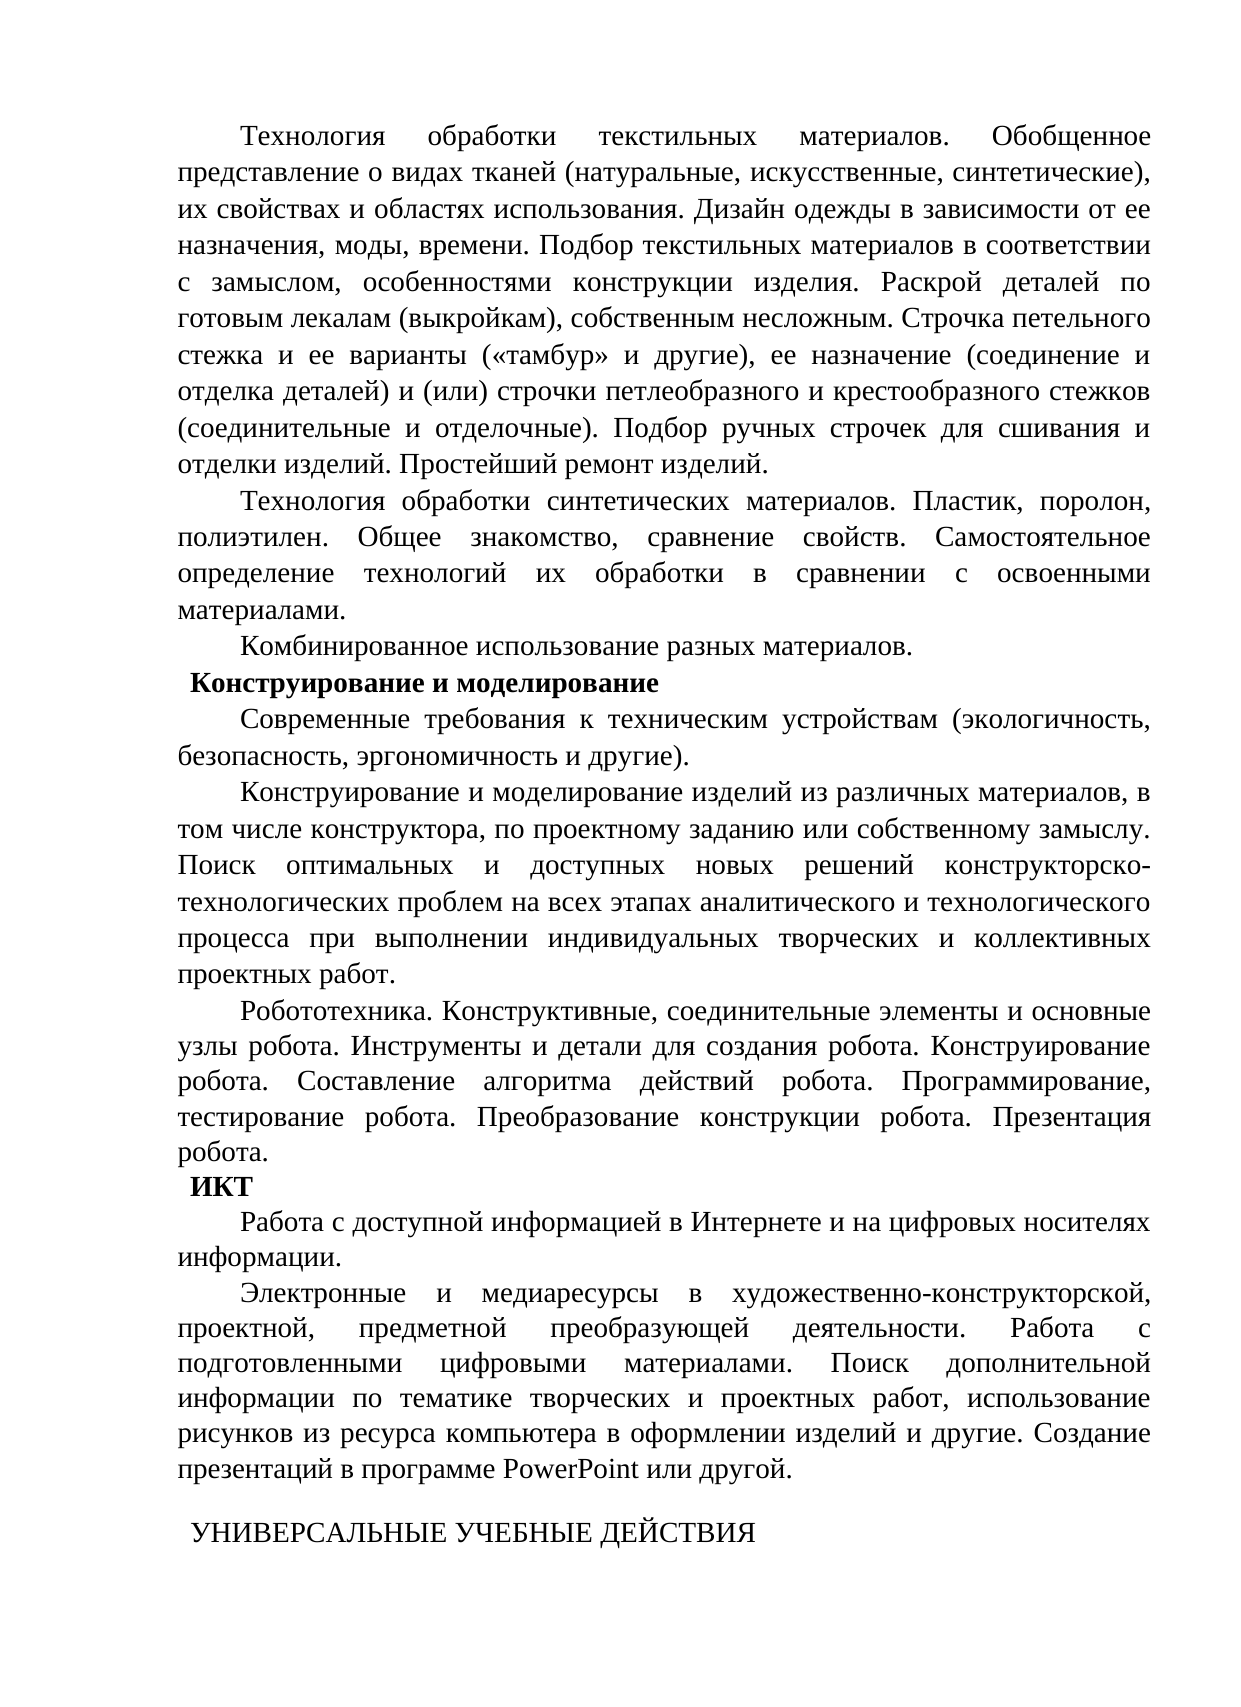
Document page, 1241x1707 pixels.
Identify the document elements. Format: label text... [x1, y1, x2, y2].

text Конструирование и моделирование [190, 665, 1152, 698]
text Робототехника. Конструктивные, соединительные элементы и основные узлы робота. Инструменты и детали для создания робота. Конструирование робота. Составление алгоритма действий робота. Программирование, тестирование робота. Преобразование конструкции робота. Презентация робота. [177, 993, 1152, 1167]
text ИКТ [190, 1169, 1152, 1203]
text Работа с доступной информацией в Интернете и на цифровых носителях информации. [177, 1204, 1152, 1273]
text Технология обработки синтетических материалов. Пластик, поролон, полиэтилен. Общее знакомство, сравнение свойств. Самостоятельное определение технологий их обработки в сравнении с освоенными материалами. [177, 483, 1152, 626]
text Комбинированное использование разных материалов. [177, 628, 1152, 662]
text Электронные и медиаресурсы в художественно-конструкторской, проектной, предметной преобразующей деятельности. Работа с подготовленными цифровыми материалами. Поиск дополнительной информации по тематике творческих и проектных работ, использование рисунков из ресурса компьютера в оформлении изделий и другие. Создание презентаций в программе PowerPoint или другой. [177, 1275, 1152, 1484]
text Современные требования к техническим устройствам (экологичность, безопасность, эргономичность и другие). [177, 701, 1152, 771]
text УНИВЕРСАЛЬНЫЕ УЧЕБНЫЕ ДЕЙСТВИЯ [190, 1515, 1152, 1549]
text Конструирование и моделирование изделий из различных материалов, в том числе конструктора, по проектному заданию или собственному замыслу. Поиск оптимальных и доступных новых решений конструкторско-технологических проблем на всех этапах аналитического и технологического процесса при выполнении индивидуальных творческих и коллективных проектных работ. [177, 774, 1152, 990]
text Технология обработки текстильных материалов. Обобщенное представление о видах тканей (натуральные, искусственные, синтетические), их свойствах и областях использования. Дизайн одежды в зависимости от ее назначения, моды, времени. Подбор текстильных материалов в соответствии с замыслом, особенностями конструкции изделия. Раскрой деталей по готовым лекалам (выкройкам), собственным несложным. Строчка петельного стежка и ее варианты («тамбур» и другие), ее назначение (соединение и отделка деталей) и (или) строчки петлеобразного и крестообразного стежков (соединительные и отделочные). Подбор ручных строчек для сшивания и отделки изделий. Простейший ремонт изделий. [177, 118, 1152, 480]
